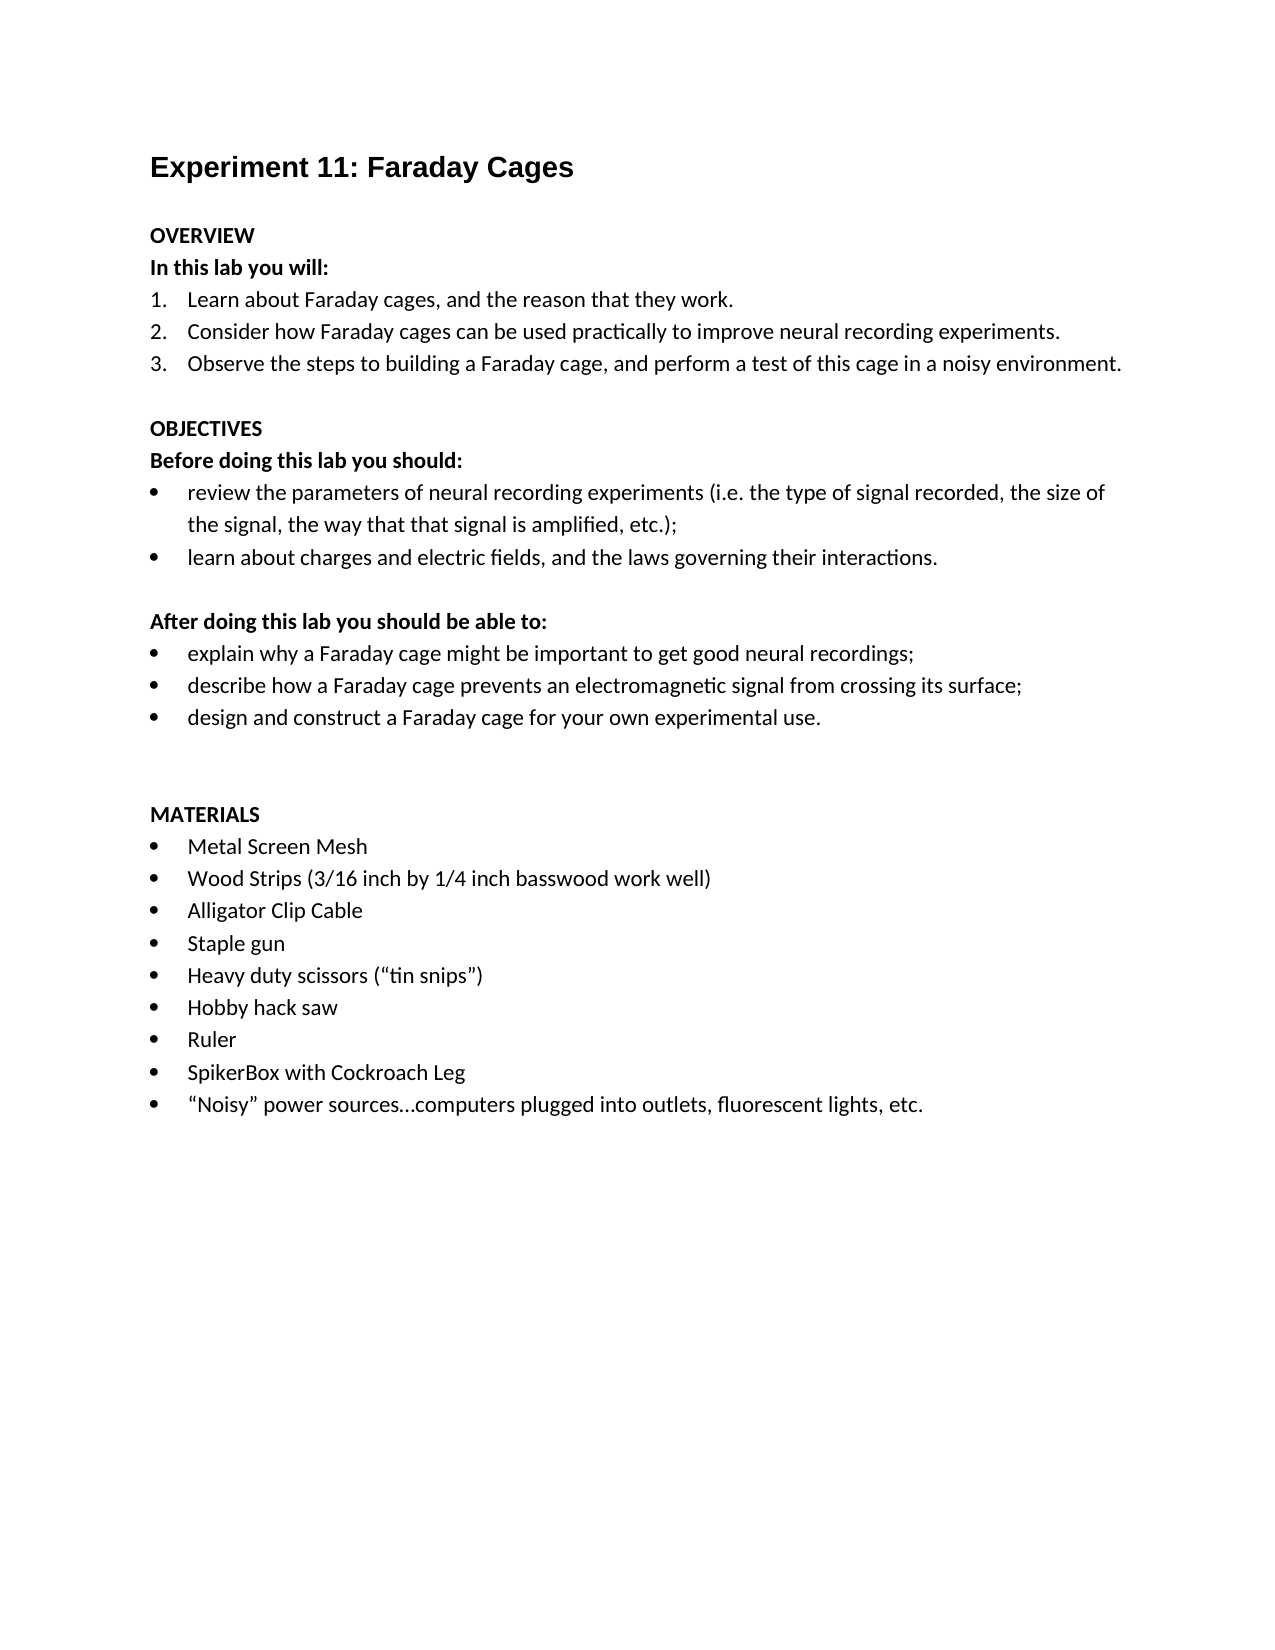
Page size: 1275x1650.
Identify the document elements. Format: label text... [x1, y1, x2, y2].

list Ruler [150, 1025, 1125, 1053]
list SpikerBox with Cockroach Leg [150, 1058, 1125, 1086]
list Learn about Faraday cages, and the reason that they work. [150, 285, 1125, 313]
list Wood Strips (3/16 inch by 1/4 inch basswood work well) [150, 864, 1125, 892]
list describe how a Faraday cage prevents an electromagnetic signal from crossing its surface; [150, 671, 1125, 699]
list Observe the steps to building a Faraday cage, and perform a test of this cage in a noisy environment. [150, 349, 1125, 377]
list “Noisy” power sources…computers plugged into outlets, fluorescent lights, etc. [150, 1090, 1125, 1118]
text Before doing this lab you should: [150, 446, 1125, 474]
text MATERIALS [150, 800, 1125, 828]
text Experiment 11: Faraday Cages [150, 150, 1125, 183]
list Metal Screen Mesh [150, 832, 1125, 860]
list Hobby hack saw [150, 993, 1125, 1021]
text In this lab you will: [150, 253, 1125, 281]
text OBJECTIVES [150, 414, 1125, 442]
list Consider how Faraday cages can be used practically to improve neural recording experiments. [150, 317, 1125, 345]
text After doing this lab you should be able to: [150, 607, 1125, 635]
list learn about charges and electric fields, and the laws governing their interactions. [150, 543, 1125, 571]
list review the parameters of neural recording experiments (i.e. the type of signal recorded, the size of the signal, the way that that signal is amplified, etc.); [150, 478, 1125, 538]
list Heavy duty scissors (“tin snips”) [150, 961, 1125, 989]
list Alligator Clip Cable [150, 897, 1125, 925]
list design and construct a Faraday cage for your own experimental use. [150, 703, 1125, 732]
text OVERVIEW [150, 221, 1125, 249]
list Staple gun [150, 929, 1125, 957]
list explain why a Faraday cage might be important to get good neural recordings; [150, 639, 1125, 667]
